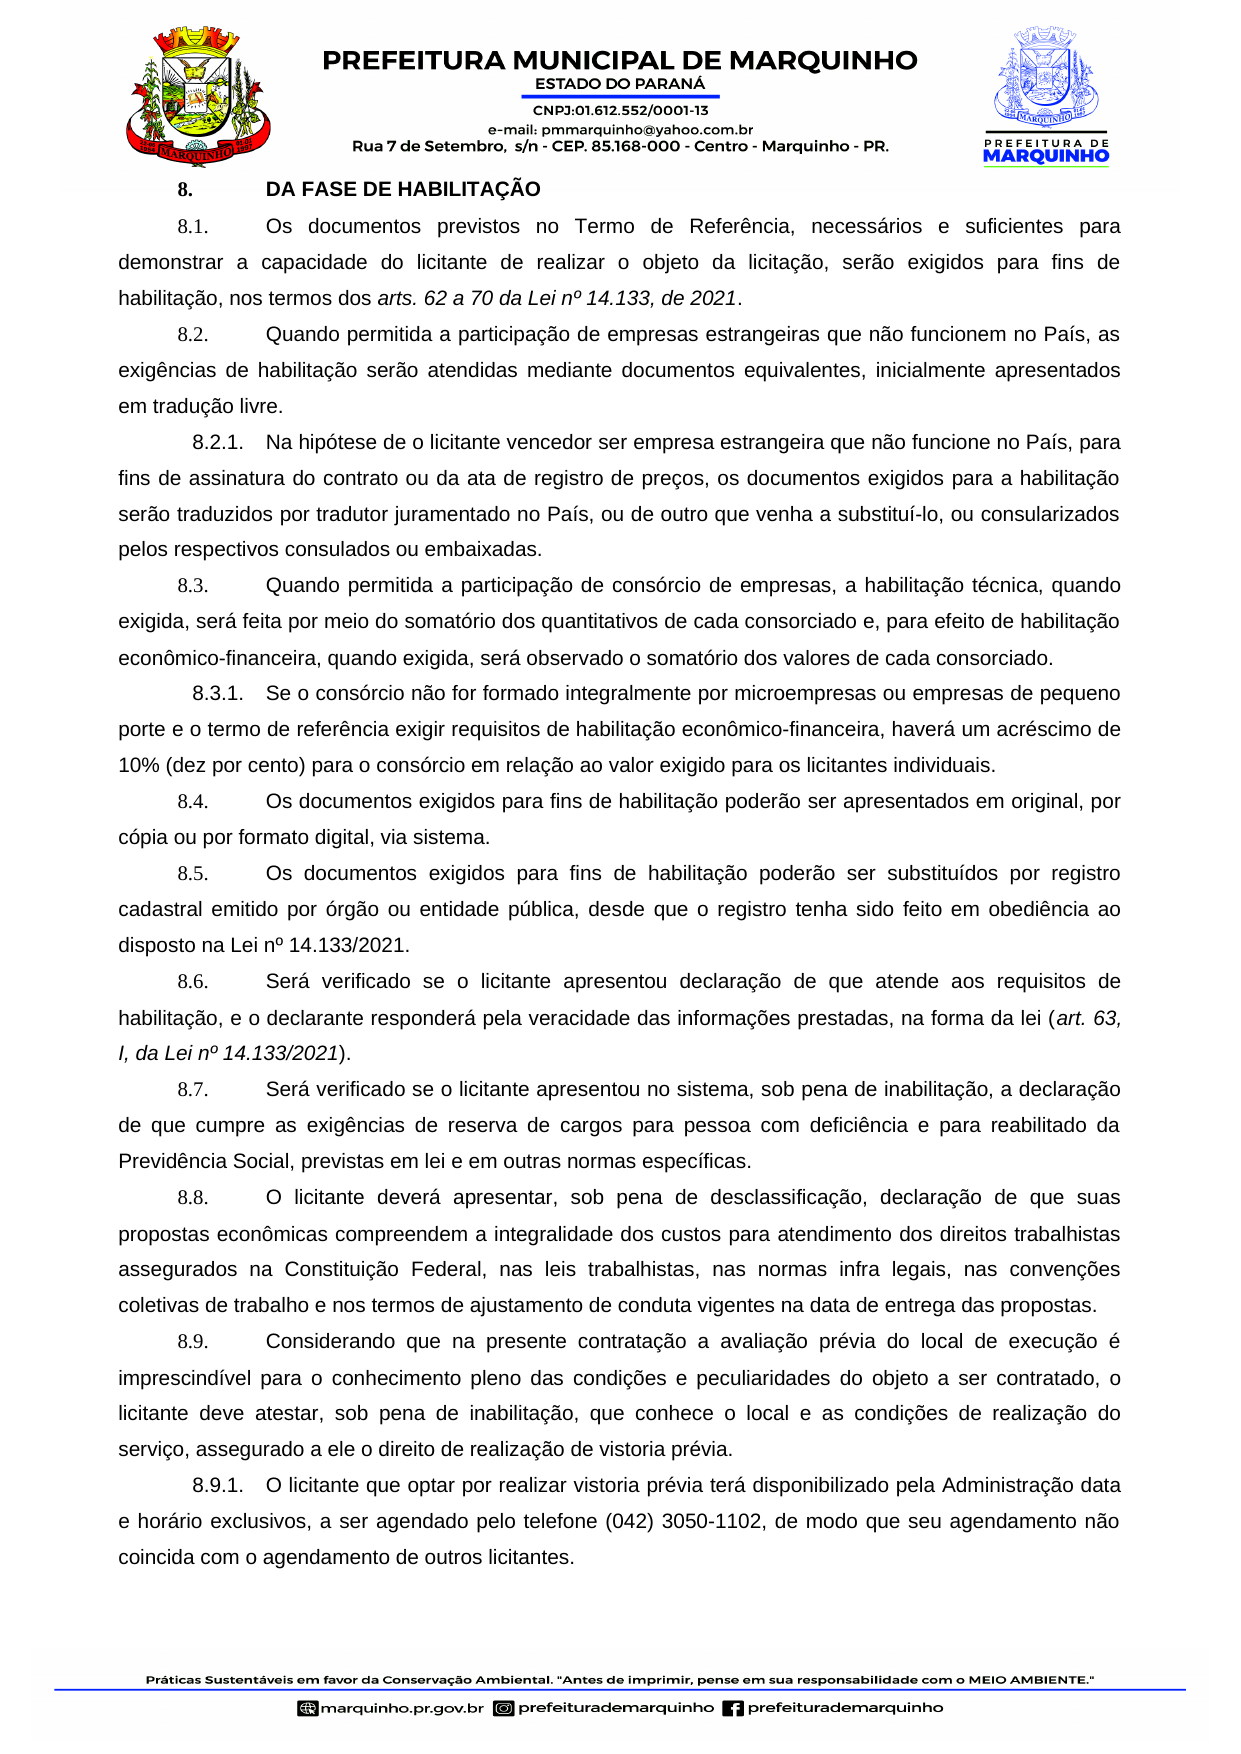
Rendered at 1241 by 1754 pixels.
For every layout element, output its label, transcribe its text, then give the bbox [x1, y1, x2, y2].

text Considerando que na presente contratação a avaliação prévia do local de execução é imprescindível para o conhecimento pleno das condições e peculiaridades do objeto a ser contratado, o licitante deve atestar, sob pena de inabilitação, que conhece o local e as condições de realização do serviço, assegurado a ele o direito de realização de vistoria prévia. [118, 1329, 1122, 1461]
text Na hipótese de o licitante vencedor ser empresa estrangeira que não funcione no País, para ﬁns de assinatura do contrato ou da ata de registro de preços, os documentos exigidos para a habilitação serão traduzidos por tradutor juramentado no País, ou de outro que venha a substituí-lo, ou consularizados pelos respectivos consulados ou embaixadas. [118, 429, 1122, 561]
picture [30, 1647, 1210, 1742]
text DA FASE DE HABILITAÇÃO [118, 177, 1122, 201]
text Quando permitida a participação de empresas estrangeiras que não funcionem no País, as exigências de habilitação serão atendidas mediante documentos equivalentes, inicialmente apresentados em tradução livre. [118, 321, 1122, 417]
text Quando permitida a participação de consórcio de empresas, a habilitação técnica, quando exigida, será feita por meio do somatório dos quantitativos de cada consorciado e, para efeito de habilitação econômico-financeira, quando exigida, será observado o somatório dos valores de cada consorciado. [118, 573, 1122, 669]
text Será verificado se o licitante apresentou declaração de que atende aos requisitos de habilitação, e o declarante responderá pela veracidade das informações prestadas, na forma da lei (art. 63, I, da Lei nº 14.133/2021). [118, 969, 1122, 1065]
picture [60, 0, 1181, 191]
text Os documentos exigidos para fins de habilitação poderão ser substituídos por registro cadastral emitido por órgão ou entidade pública, desde que o registro tenha sido feito em obediência ao disposto na Lei nº 14.133/2021. [118, 861, 1122, 957]
text Os documentos exigidos para fins de habilitação poderão ser apresentados em original, por cópia ou por formato digital, via sistema. [118, 789, 1122, 849]
text Se o consórcio não for formado integralmente por microempresas ou empresas de pequeno porte e o termo de referência exigir requisitos de habilitação econômico-financeira, haverá um acréscimo de 10% (dez por cento) para o consórcio em relação ao valor exigido para os licitantes individuais. [118, 681, 1122, 777]
text O licitante que optar por realizar vistoria prévia terá disponibilizado pela Administração data e horário exclusivos, a ser agendado pelo telefone (042) 3050-1102, de modo que seu agendamento não coincida com o agendamento de outros licitantes. [118, 1473, 1122, 1569]
text O licitante deverá apresentar, sob pena de desclassificação, declaração de que suas propostas econômicas compreendem a integralidade dos custos para atendimento dos direitos trabalhistas assegurados na Constituição Federal, nas leis trabalhistas, nas normas infra legais, nas convenções coletivas de trabalho e nos termos de ajustamento de conduta vigentes na data de entrega das propostas. [118, 1185, 1122, 1317]
text Os documentos previstos no Termo de Referência, necessários e suficientes para demonstrar a capacidade do licitante de realizar o objeto da licitação, serão exigidos para fins de habilitação, nos termos dos arts. 62 a 70 da Lei nº 14.133, de 2021. [118, 213, 1122, 309]
text Será verificado se o licitante apresentou no sistema, sob pena de inabilitação, a declaração de que cumpre as exigências de reserva de cargos para pessoa com deficiência e para reabilitado da Previdência Social, previstas em lei e em outras normas específicas. [118, 1077, 1122, 1173]
